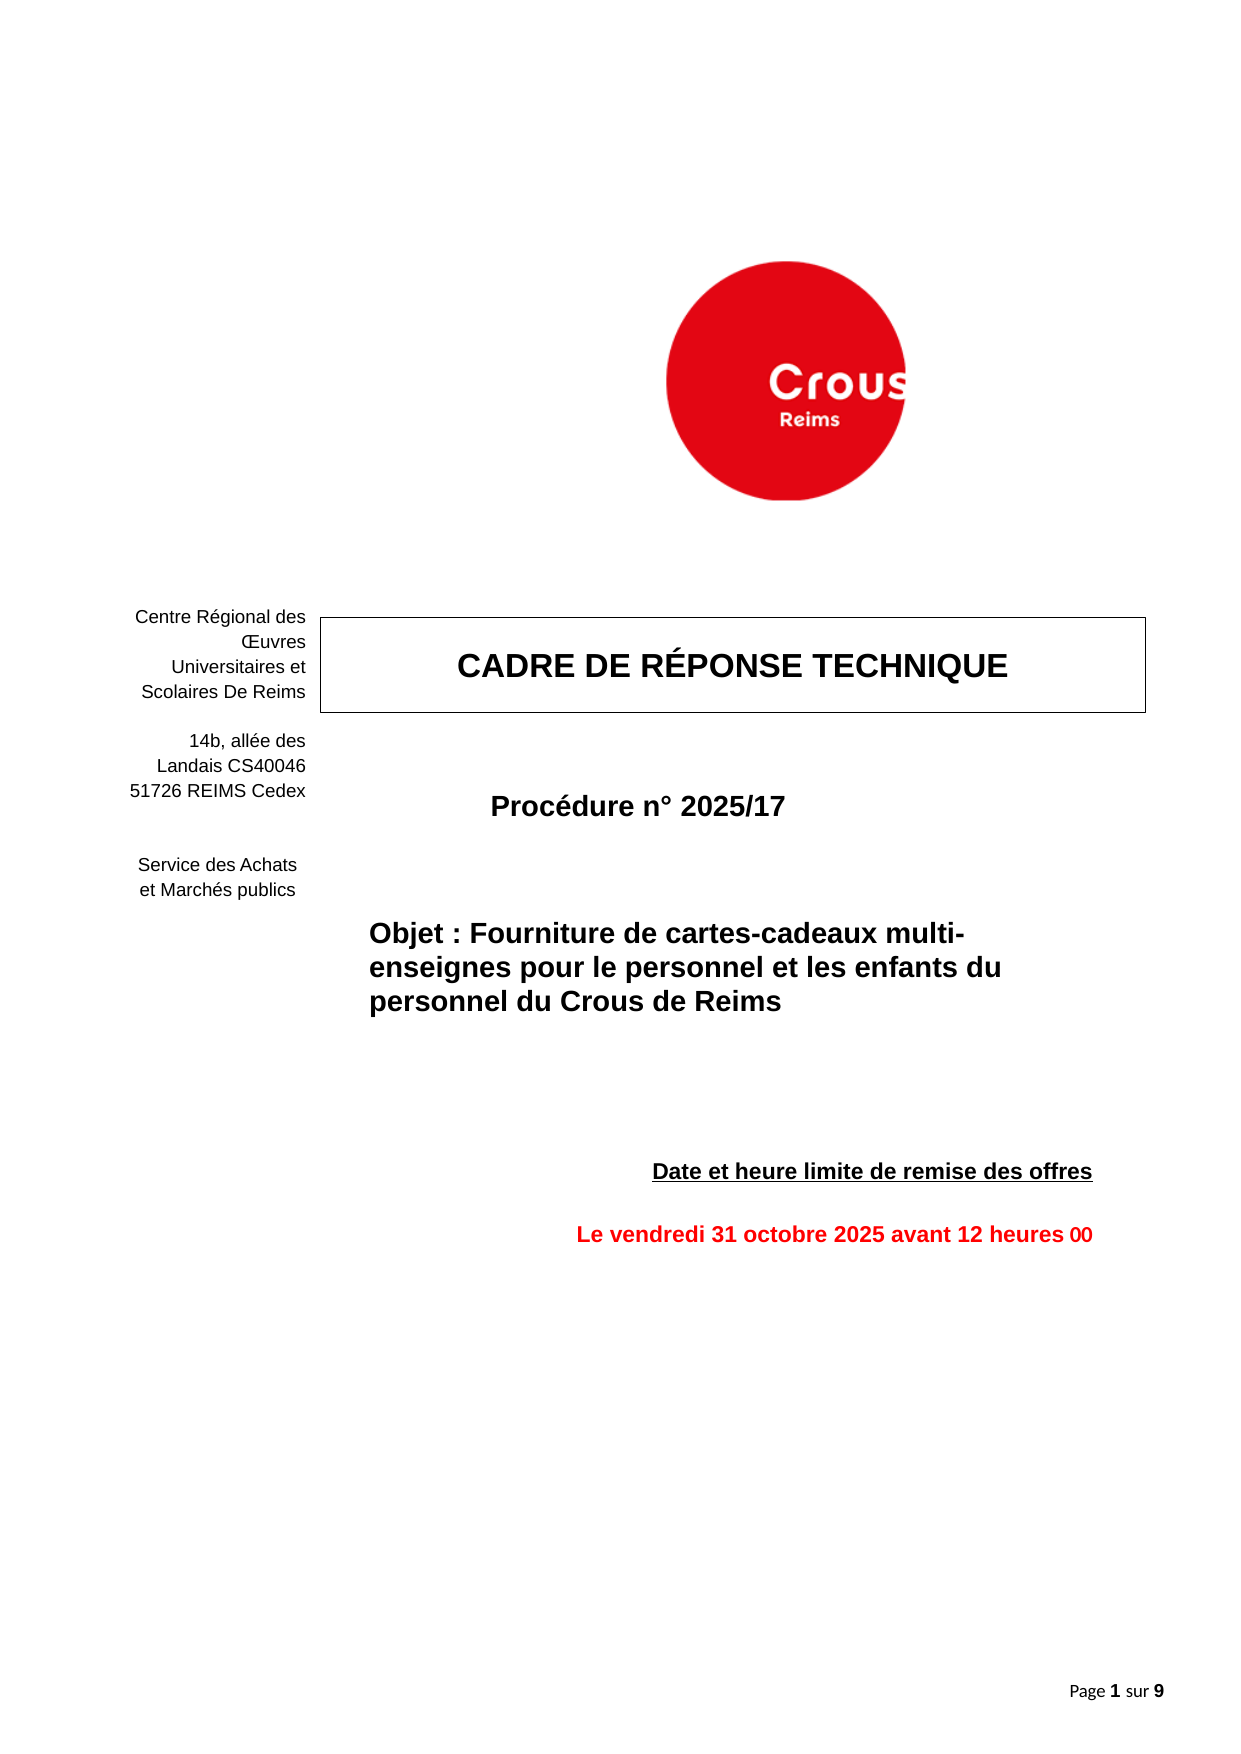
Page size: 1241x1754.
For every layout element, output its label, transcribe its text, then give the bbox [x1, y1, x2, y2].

picture [650, 250, 921, 512]
text Date et heure limite de remise des offres [295, 1158, 1093, 1185]
text Procédure n° 2025/17 [369, 789, 1093, 823]
text Le vendredi 31 octobre 2025 avant 12 heures 00 [148, 1220, 1093, 1248]
text Objet : Fourniture de cartes-cadeaux multi-enseignes pour le personnel et les enfants du personnel du Crous de Reims [369, 916, 1093, 1017]
